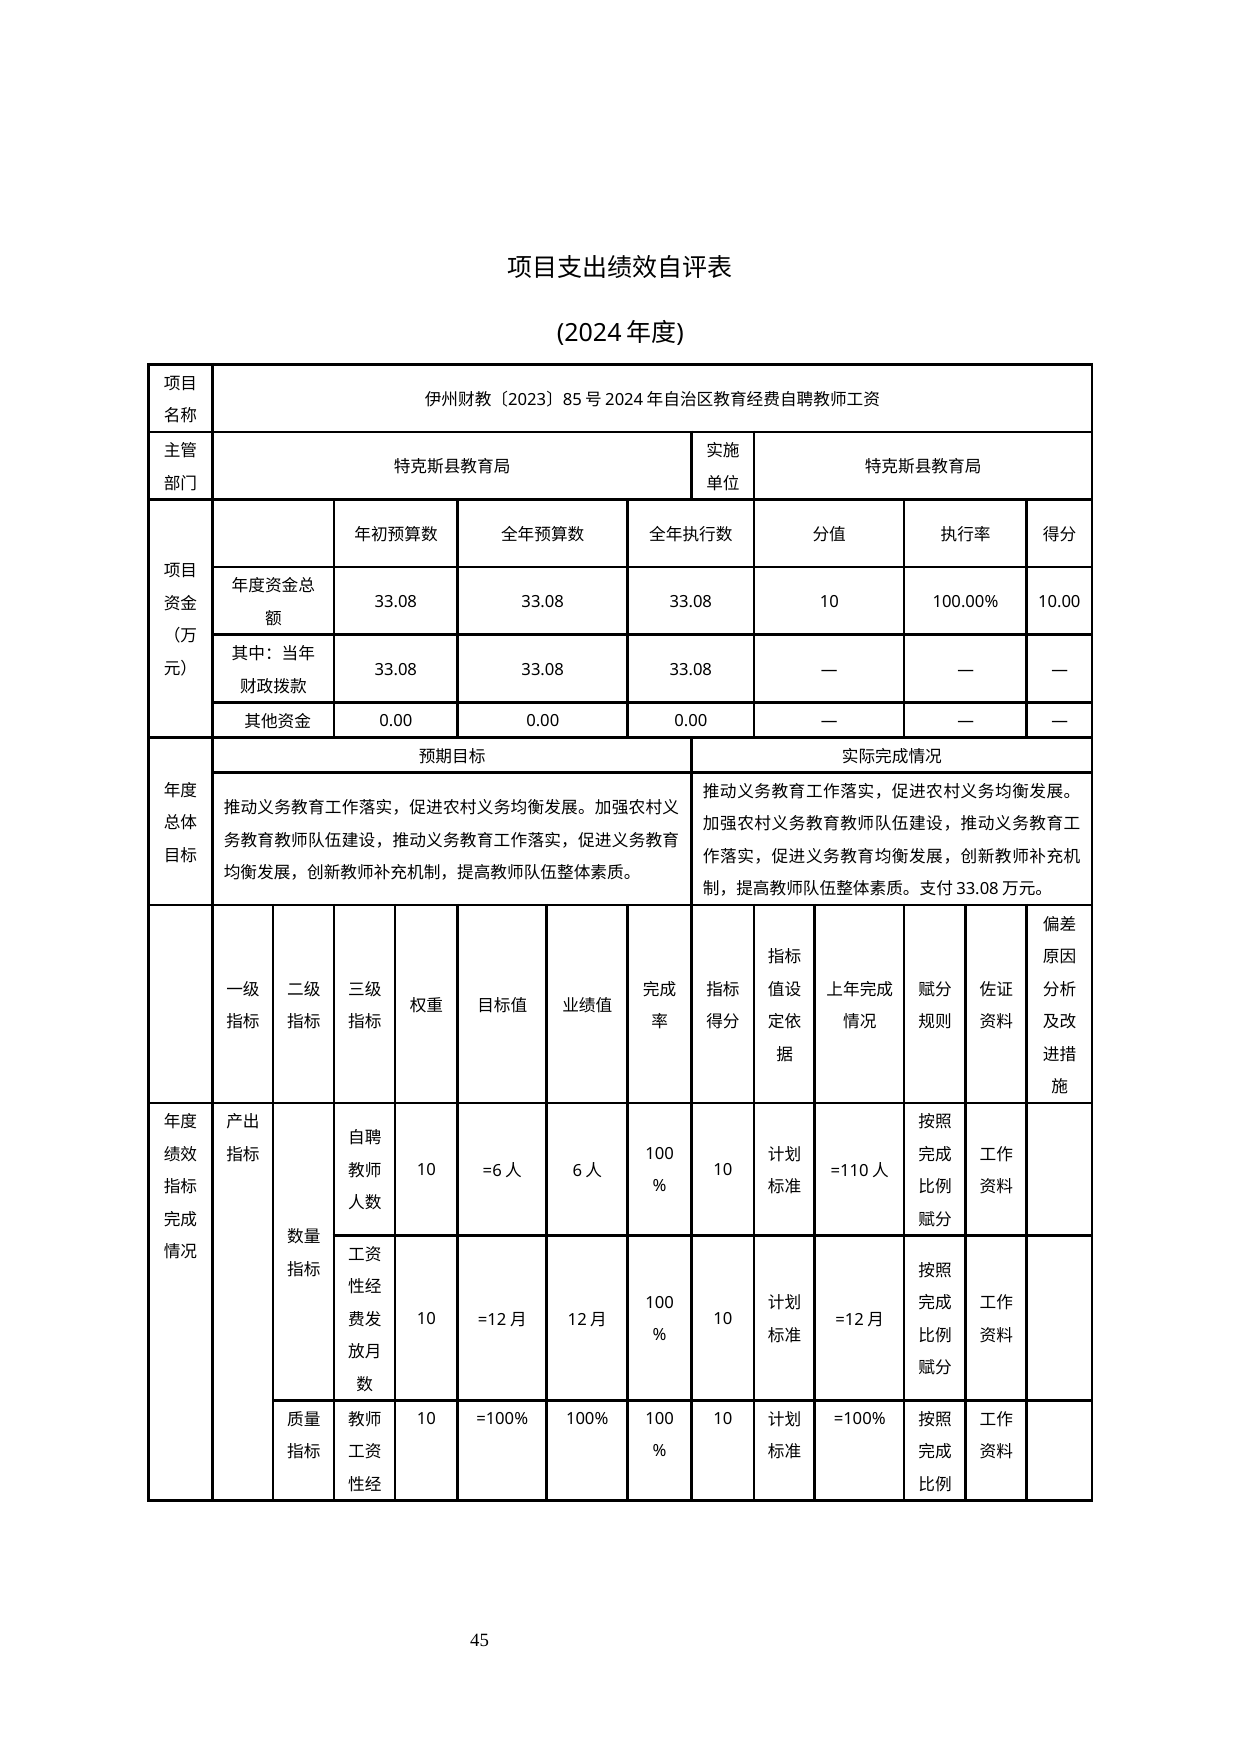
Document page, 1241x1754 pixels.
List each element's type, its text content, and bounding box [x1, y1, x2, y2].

table_cell 实施单位 [693, 433, 753, 498]
table_cell 10 [755, 568, 903, 633]
table_cell 数量指标 [274, 1104, 333, 1399]
table_cell 10 [693, 1402, 753, 1499]
table_cell 10 [396, 1237, 456, 1399]
table_cell 计划标准 [755, 1104, 813, 1234]
table_cell 年度资金总额 [214, 568, 333, 633]
table_cell [1028, 1104, 1091, 1234]
table_cell =6人 [459, 1104, 545, 1234]
table_cell 0.00 [629, 704, 753, 736]
table_cell 项目资金（万元） [150, 501, 211, 736]
table_cell (2024年度) [148, 298, 1092, 363]
table_cell 质量指标 [274, 1402, 333, 1499]
table_cell 指标得分 [693, 906, 753, 1101]
table_cell 33.08 [335, 636, 456, 701]
table_cell [150, 906, 211, 1101]
table_cell 伊州财教〔2023〕85号2024年自治区教育经费自聘教师工资 [214, 366, 1091, 431]
table_cell 33.08 [335, 568, 456, 633]
table_cell 工作资料 [967, 1104, 1025, 1234]
table_cell =12月 [816, 1237, 903, 1399]
table_cell 其他资金 [214, 704, 333, 736]
table_cell 分值 [755, 501, 903, 566]
table_cell 33.08 [629, 636, 753, 701]
table_cell 教师工资性经费发放准确率 [335, 1402, 394, 1499]
table_cell — [755, 636, 903, 701]
table_cell 工作资料 [967, 1402, 1025, 1499]
table_cell 全年执行数 [629, 501, 753, 566]
table_cell 10.00 [1028, 568, 1091, 633]
table_cell 全年预算数 [459, 501, 626, 566]
table_cell 100.00% [905, 568, 1025, 633]
table_cell 10 [396, 1104, 456, 1234]
table_cell 按照完成比例赋分 [905, 1237, 964, 1399]
table_cell 按照完成比例赋分 [905, 1402, 964, 1499]
table_cell — [755, 704, 903, 736]
table_cell 工资性经费发放月数 [335, 1237, 394, 1399]
table_cell 0.00 [459, 704, 626, 736]
table_cell 33.08 [459, 636, 626, 701]
table_cell 10 [396, 1402, 456, 1499]
table_cell 100% [629, 1104, 690, 1234]
table_cell 按照完成比例赋分 [905, 1104, 964, 1234]
table_cell 12月 [548, 1237, 626, 1399]
table_cell 主管部门 [150, 433, 211, 498]
table_cell 年度总体目标 [150, 739, 211, 904]
table_cell 年度绩效指标完成情况 [150, 1104, 211, 1499]
table_cell =100% [459, 1402, 545, 1499]
table_cell [214, 501, 333, 566]
table_cell 33.08 [459, 568, 626, 633]
table_header 项目支出绩效自评表 [148, 233, 1092, 298]
table_cell 6人 [548, 1104, 626, 1234]
table_cell 计划标准 [755, 1402, 813, 1499]
table_cell 计划标准 [755, 1237, 813, 1399]
table_cell — [905, 636, 1025, 701]
table_cell =12月 [459, 1237, 545, 1399]
table_cell 三级指标 [335, 906, 394, 1101]
table_cell [1028, 1237, 1091, 1399]
table_cell 33.08 [629, 568, 753, 633]
table_cell 预期目标 [214, 739, 690, 771]
table_cell 100% [629, 1237, 690, 1399]
table_cell 10 [693, 1237, 753, 1399]
table_cell 0.00 [335, 704, 456, 736]
table_cell 偏差原因分析及改进措施 [1028, 906, 1091, 1101]
table_cell — [905, 704, 1025, 736]
table_cell 推动义务教育工作落实，促进农村义务均衡发展。加强农村义务教育教师队伍建设，推动义务教育工作落实，促进义务教育均衡发展，创新教师补充机制，提高教师队伍整体素质。 [214, 774, 690, 904]
table_cell 特克斯县教育局 [214, 433, 690, 498]
table_cell 目标值 [459, 906, 545, 1101]
table_cell =110人 [816, 1104, 903, 1234]
table_cell 业绩值 [548, 906, 626, 1101]
table_cell — [1028, 636, 1091, 701]
table_cell 100% [629, 1402, 690, 1499]
table_cell — [1028, 704, 1091, 736]
table_cell 年初预算数 [335, 501, 456, 566]
table_cell 得分 [1028, 501, 1091, 566]
table_cell =100% [816, 1402, 903, 1499]
table_cell 二级指标 [274, 906, 333, 1101]
table_cell 上年完成情况 [816, 906, 903, 1101]
table_cell 工作资料 [967, 1237, 1025, 1399]
table_cell [1028, 1402, 1091, 1499]
table_cell 产出指标 [214, 1104, 272, 1499]
table_cell 推动义务教育工作落实，促进农村义务均衡发展。加强农村义务教育教师队伍建设，推动义务教育工作落实，促进义务教育均衡发展，创新教师补充机制，提高教师队伍整体素质。支付33.08万元。 [693, 774, 1091, 904]
table_cell 佐证资料 [967, 906, 1025, 1101]
table_cell 10 [693, 1104, 753, 1234]
table_cell 特克斯县教育局 [755, 433, 1091, 498]
table_cell 完成率 [629, 906, 690, 1101]
table_cell 指标值设定依据 [755, 906, 813, 1101]
table_cell 权重 [396, 906, 456, 1101]
table_cell 100% [548, 1402, 626, 1499]
table_cell 其中：当年财政拨款 [214, 636, 333, 701]
table_cell 一级指标 [214, 906, 272, 1101]
table_cell 自聘教师人数 [335, 1104, 394, 1234]
table_cell 赋分规则 [905, 906, 964, 1101]
table_cell 项目名称 [150, 366, 211, 431]
table_cell 执行率 [905, 501, 1025, 566]
table_cell 实际完成情况 [693, 739, 1091, 771]
